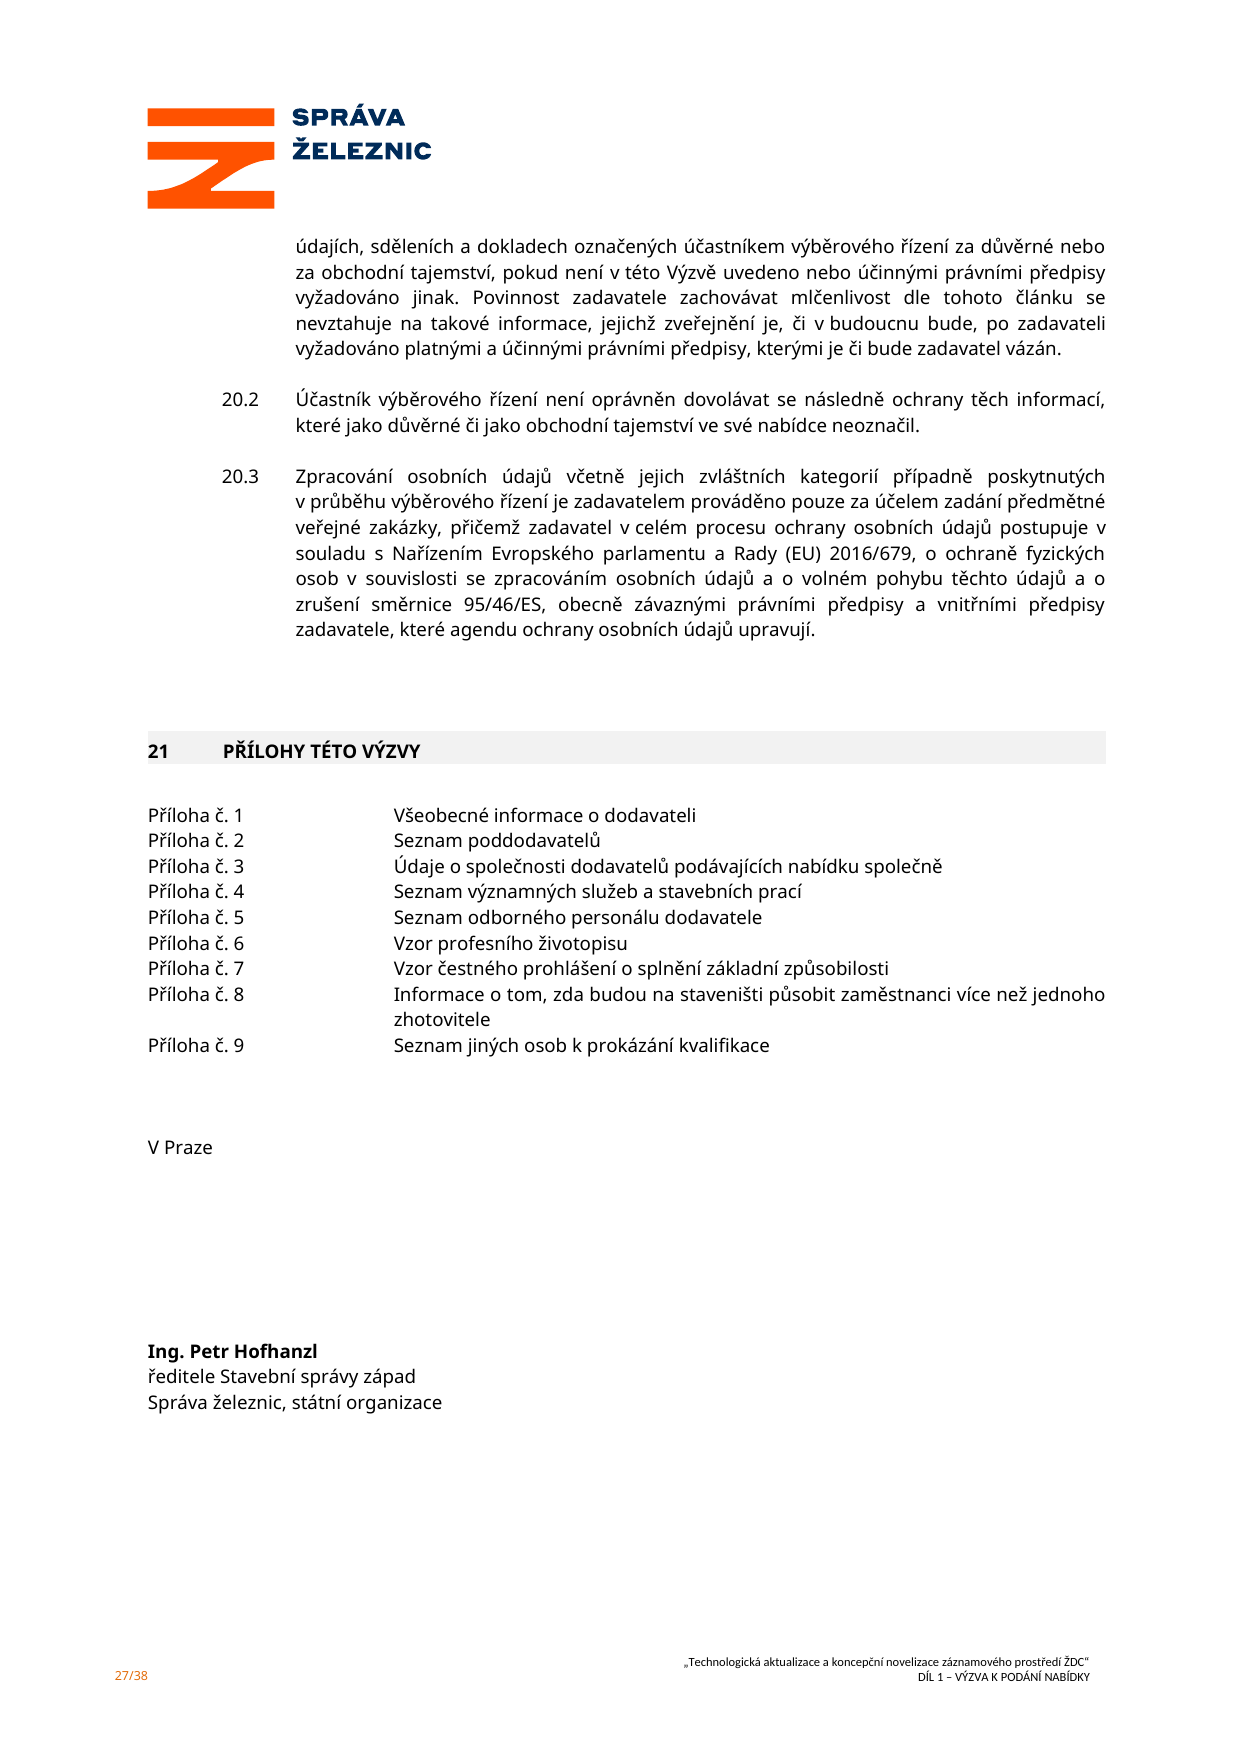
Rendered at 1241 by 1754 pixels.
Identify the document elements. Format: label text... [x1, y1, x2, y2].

table_cell Seznam poddodavatelů [382, 828, 1117, 853]
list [222, 233, 1106, 361]
list Zpracování osobních údajů včetně jejich zvláštních kategorií případně poskytnutých v průběhu výběrového řízení je zadavatelem prováděno pouze za účelem zadání předmětné veřejné zakázky, přičemž zadavatel v celém procesu ochrany osobních údajů postupuje v souladu s Nařízením Evropského parlamentu a Rady (EU) 2016/679, o ochraně fyzických osob v souvislosti se zpracováním osobních údajů a o volném pohybu těchto údajů a o zrušení směrnice 95/46/ES, obecně závaznými právními předpisy a vnitřními předpisy zadavatele, které agendu ochrany osobních údajů upravují. [222, 463, 1106, 642]
table_cell ředitele Stavební správy západ [136, 1364, 1117, 1389]
table_cell Správa železnic, státní organizace [136, 1389, 1117, 1415]
table_cell Seznam významných služeb a stavebních prací [382, 879, 1117, 904]
table_cell Příloha č. 2 [136, 828, 382, 853]
table_cell Příloha č. 6 [136, 930, 382, 955]
table_cell Informace o tom, zda budou na staveništi působit zaměstnanci více než jednoho zhotovitele [382, 981, 1117, 1032]
table_cell Ing. Petr Hofhanzl [136, 1338, 1117, 1364]
table_cell Příloha č. 7 [136, 955, 382, 981]
subtitle PŘÍLOHY TÉTO VÝZVY [148, 731, 1106, 764]
table_cell Seznam jiných osob k prokázání kvalifikace [382, 1032, 1117, 1083]
table_header Všeobecné informace o dodavateli [382, 777, 1117, 828]
table_cell Příloha č. 4 [136, 879, 382, 904]
table_cell Příloha č. 3 [136, 853, 382, 879]
table_cell Seznam odborného personálu dodavatele [382, 904, 1117, 930]
table_cell Příloha č. 9 [136, 1032, 382, 1083]
table_cell Příloha č. 5 [136, 904, 382, 930]
table_cell Vzor čestného prohlášení o splnění základní způsobilosti [382, 955, 1117, 981]
text V Praze [148, 1134, 1106, 1159]
table_cell Údaje o společnosti dodavatelů podávajících nabídku společně [382, 853, 1117, 879]
table_cell Vzor profesního životopisu [382, 930, 1117, 955]
table_cell Příloha č. 8 [136, 981, 382, 1032]
table_header Příloha č. 1 [136, 777, 382, 828]
list Účastník výběrového řízení není oprávněn dovolávat se následně ochrany těch informací, které jako důvěrné či jako obchodní tajemství ve své nabídce neoznačil. [222, 387, 1106, 438]
